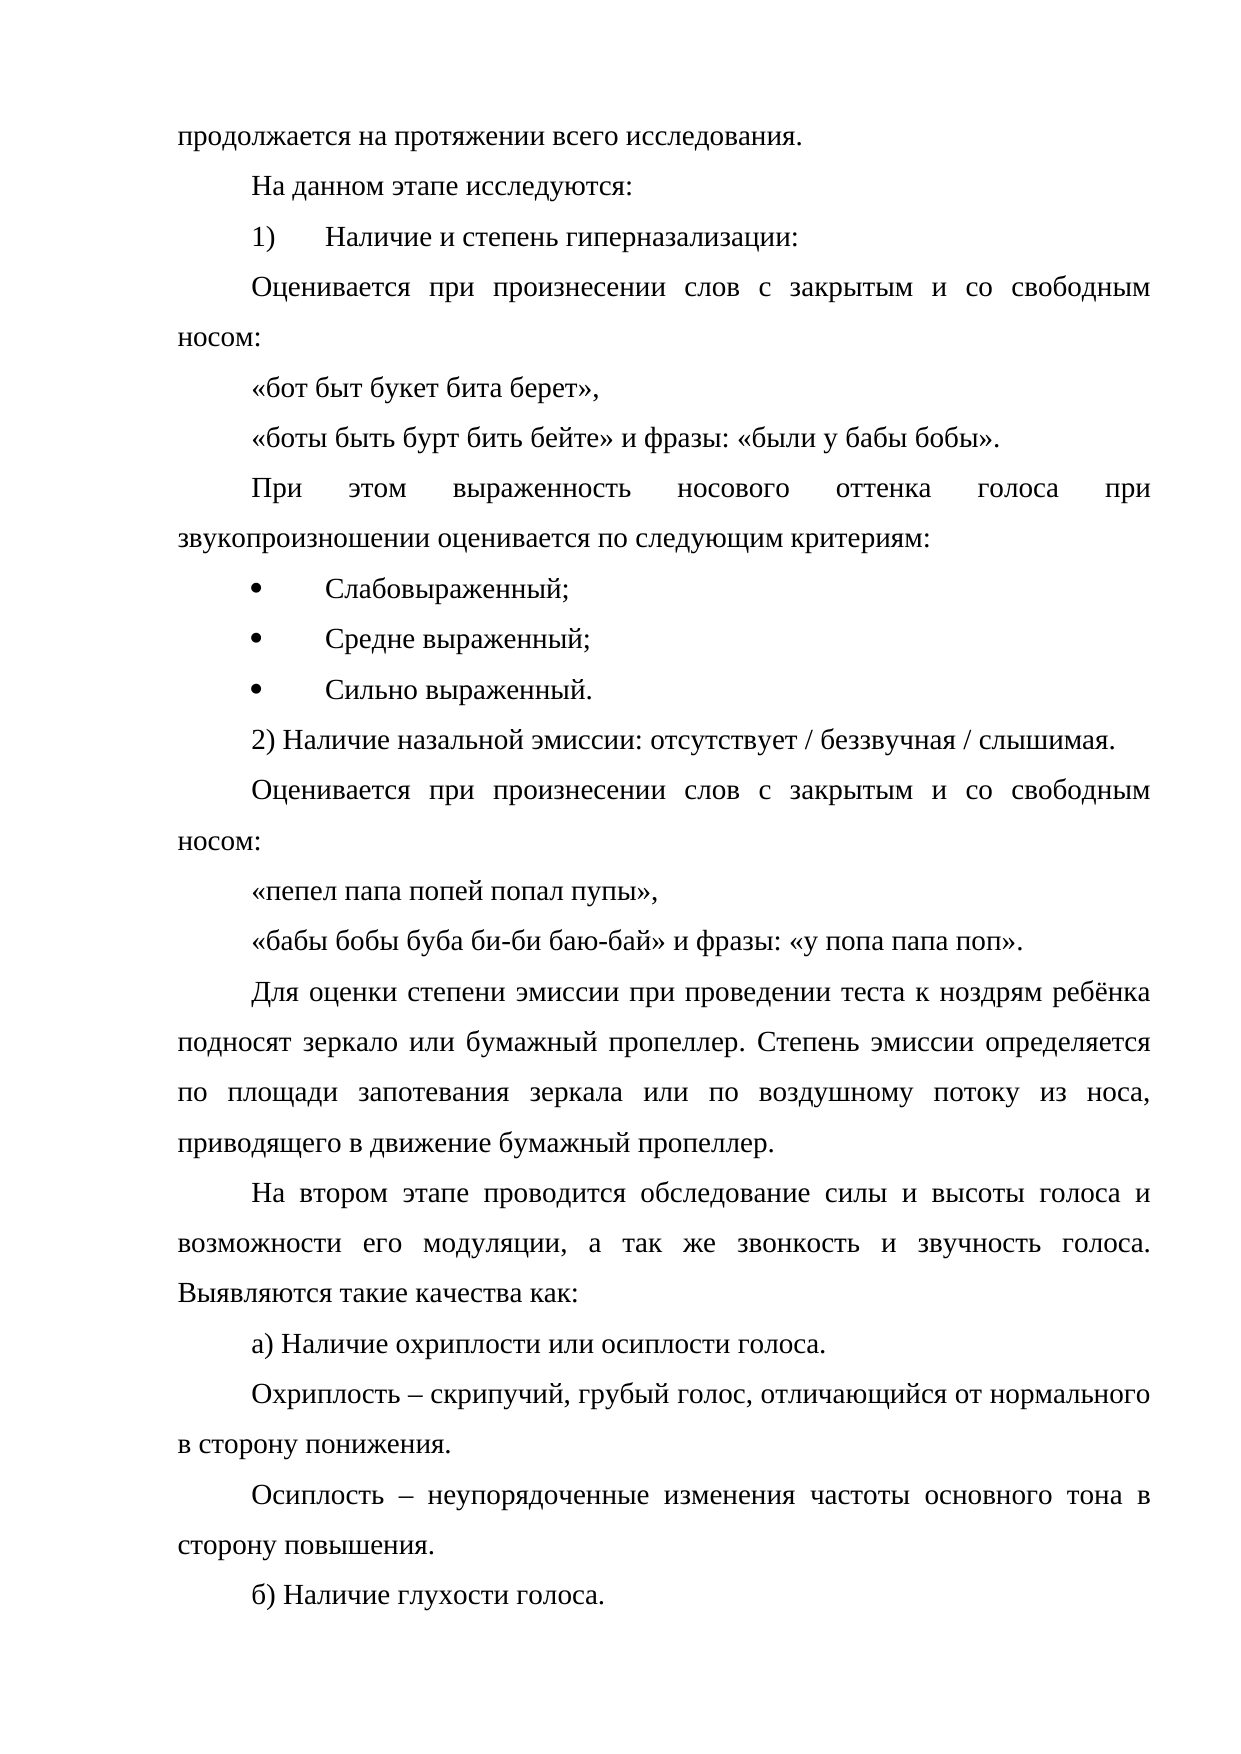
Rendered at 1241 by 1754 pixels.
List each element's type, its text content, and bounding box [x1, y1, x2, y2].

list Сильно выраженный. [177, 672, 1152, 705]
text а) Наличие охриплости или осиплости голоса. [177, 1326, 1152, 1359]
text Охриплость – скрипучий, грубый голос, отличающийся от нормального в сторону понижения. [177, 1376, 1152, 1460]
text Оценивается при произнесении слов с закрытым и со свободным носом: [177, 772, 1152, 856]
text Для оценки степени эмиссии при проведении теста к ноздрям ребёнка подносят зеркало или бумажный пропеллер. Степень эмиссии определяется по площади запотевания зеркала или по воздушному потоку из носа, приводящего в движение бумажный пропеллер. [177, 974, 1152, 1158]
text На втором этапе проводится обследование силы и высоты голоса и возможности его модуляции, а так же звонкость и звучность голоса. Выявляются такие качества как: [177, 1175, 1152, 1309]
text «бот быт букет бита берет», [177, 370, 1152, 403]
list Средне выраженный; [177, 621, 1152, 655]
list Наличие и степень гиперназализации: [177, 219, 1152, 252]
text При этом выраженность носового оттенка голоса при звукопроизношении оценивается по следующим критериям: [177, 470, 1152, 554]
text Оценивается при произнесении слов с закрытым и со свободным носом: [177, 269, 1152, 353]
text «пепел папа попей попал пупы», [177, 873, 1152, 907]
list Слабовыраженный; [177, 571, 1152, 604]
text На данном этапе исследуются: [177, 168, 1152, 202]
text «бабы бобы буба би-би баю-бай» и фразы: «у попа папа поп». [177, 923, 1152, 957]
text б) Наличие глухости голоса. [177, 1577, 1152, 1611]
list 2) Наличие назальной эмиссии: отсутствует / беззвучная / слышимая. [177, 722, 1152, 756]
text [177, 118, 1152, 152]
text Осиплость – неупорядоченные изменения частоты основного тона в сторону повышения. [177, 1477, 1152, 1561]
text «боты быть бурт бить бейте» и фразы: «были у бабы бобы». [177, 420, 1152, 453]
